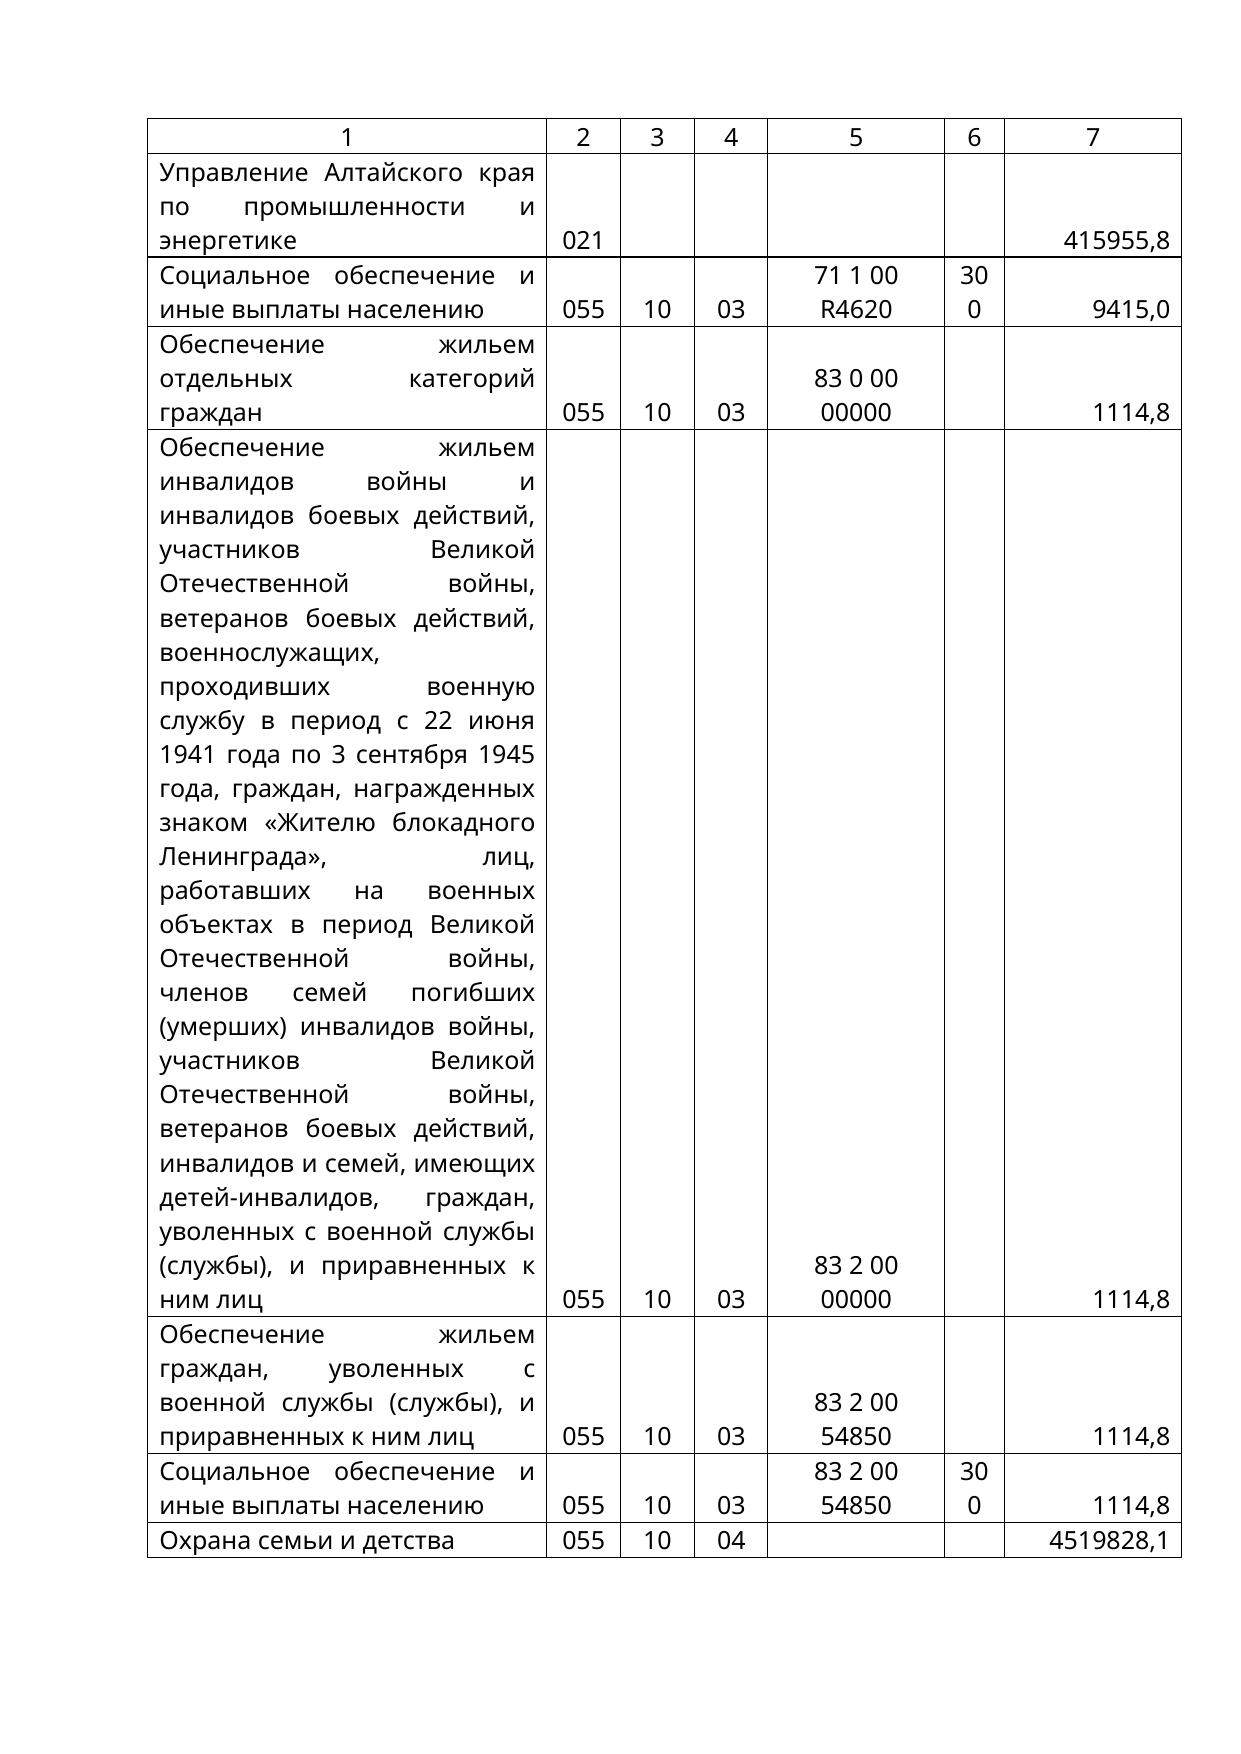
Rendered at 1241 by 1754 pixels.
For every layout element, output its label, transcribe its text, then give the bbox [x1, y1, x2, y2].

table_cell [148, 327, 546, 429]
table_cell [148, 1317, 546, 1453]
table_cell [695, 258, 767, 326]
table_header 3 [621, 119, 694, 153]
table_header 7 [1005, 119, 1181, 153]
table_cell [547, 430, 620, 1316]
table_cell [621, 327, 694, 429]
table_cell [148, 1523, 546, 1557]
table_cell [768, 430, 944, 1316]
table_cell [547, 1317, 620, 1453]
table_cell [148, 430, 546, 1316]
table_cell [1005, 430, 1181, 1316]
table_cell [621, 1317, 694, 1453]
table_cell 021 [547, 154, 620, 256]
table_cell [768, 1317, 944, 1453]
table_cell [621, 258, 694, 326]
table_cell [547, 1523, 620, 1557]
table_header 2 [547, 119, 620, 153]
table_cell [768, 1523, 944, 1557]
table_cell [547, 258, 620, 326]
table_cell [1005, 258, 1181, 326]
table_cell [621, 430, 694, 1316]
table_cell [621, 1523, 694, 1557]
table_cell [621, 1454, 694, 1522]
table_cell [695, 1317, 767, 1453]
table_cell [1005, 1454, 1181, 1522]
table_header 6 [945, 119, 1004, 153]
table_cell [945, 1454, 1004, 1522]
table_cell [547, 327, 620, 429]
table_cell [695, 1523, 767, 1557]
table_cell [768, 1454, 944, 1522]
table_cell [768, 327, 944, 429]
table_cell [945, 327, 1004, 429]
table_cell [768, 154, 944, 256]
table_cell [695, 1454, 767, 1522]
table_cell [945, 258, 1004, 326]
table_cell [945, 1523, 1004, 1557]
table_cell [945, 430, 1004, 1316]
table_header 4 [695, 119, 767, 153]
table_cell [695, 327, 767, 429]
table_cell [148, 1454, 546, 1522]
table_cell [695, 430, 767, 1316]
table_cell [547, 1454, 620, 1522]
table_cell Управление Алтайского края по промышленности и энергетике [148, 154, 546, 256]
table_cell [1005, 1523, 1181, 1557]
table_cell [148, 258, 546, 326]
table_header 5 [768, 119, 944, 153]
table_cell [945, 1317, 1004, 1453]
table_header 1 [148, 119, 546, 153]
table_cell [945, 154, 1004, 256]
table_cell [695, 154, 767, 256]
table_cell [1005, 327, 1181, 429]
table_cell [621, 154, 694, 256]
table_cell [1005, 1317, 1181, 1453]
table_cell 415955,8 [1005, 154, 1181, 256]
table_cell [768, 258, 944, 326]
